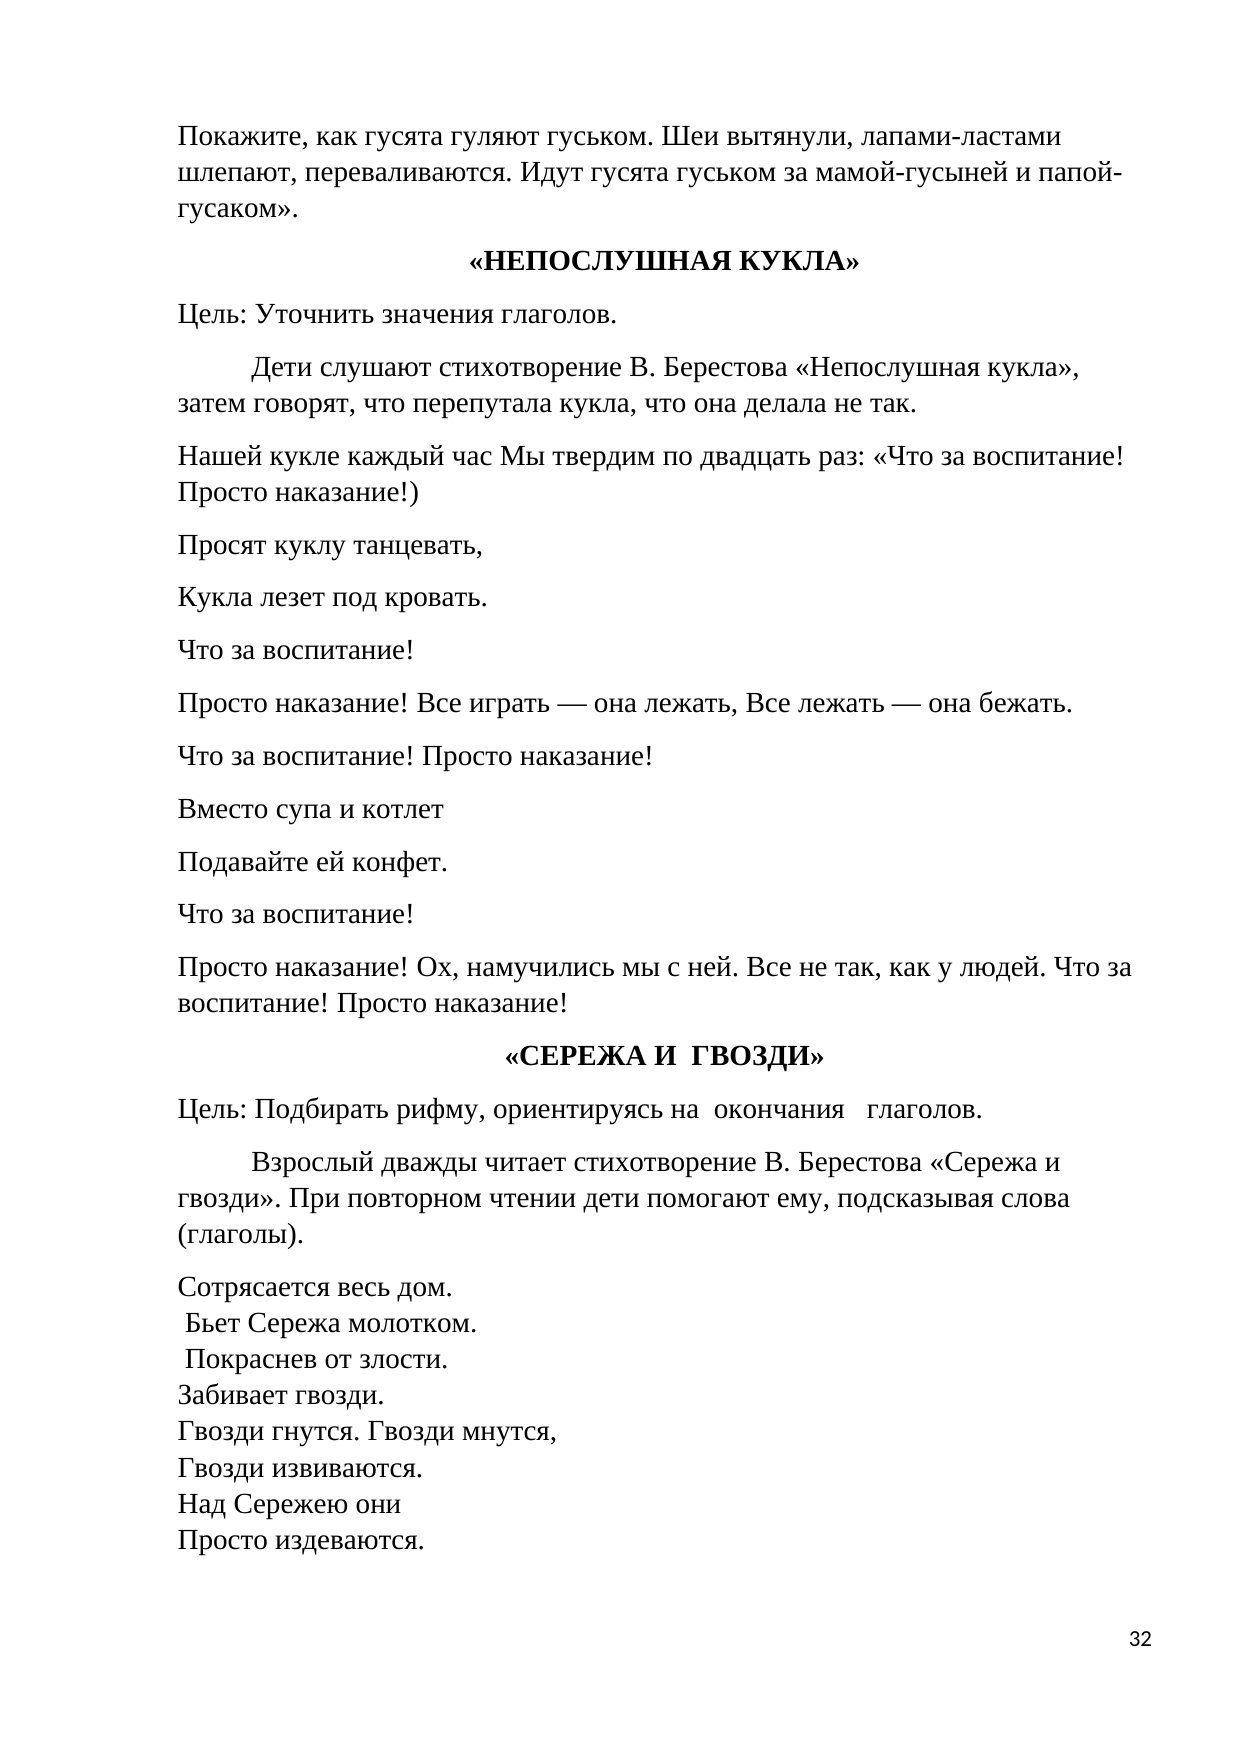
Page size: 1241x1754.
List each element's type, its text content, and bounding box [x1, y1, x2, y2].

text Просто наказание! Ох, намучились мы с ней. Все не так, как у людей. Что за воспитание! Просто наказание! [177, 949, 1152, 1019]
text Взрослый дважды читает стихотворение В. Берестова «Сережа и гвозди». При повторном чтении дети помогают ему, подсказывая слова (глаголы). [177, 1144, 1152, 1250]
text Бьет Сережа молотком. [177, 1305, 1152, 1339]
text Нашей кукле каждый час Мы твердим по двадцать раз: «Что за воспитание! Просто наказание!) [177, 438, 1152, 507]
text «СЕРЕЖА И ГВОЗДИ» [177, 1038, 1152, 1072]
text Покажите, как гусята гуляют гуськом. Шеи вытянули, лапами-ластами шлепают, переваливаются. Идут гусята гуськом за мамой-гусыней и папой-гусаком». [177, 118, 1152, 224]
text Сотрясается весь дом. [177, 1269, 1152, 1302]
text Покраснев от злости. [177, 1341, 1152, 1375]
text Просто издеваются. [177, 1522, 1152, 1556]
text «НЕПОСЛУШНАЯ КУКЛА» [177, 243, 1152, 277]
text Просто наказание! Все играть — она лежать, Все лежать — она бежать. [177, 685, 1152, 719]
text Цель: Уточнить значения глаголов. [177, 296, 1152, 329]
text Забивает гвозди. [177, 1377, 1152, 1411]
text Гвозди гнутся. Гвозди мнутся, [177, 1413, 1152, 1447]
text Что за воспитание! Просто наказание! [177, 738, 1152, 772]
text Кукла лезет под кровать. [177, 579, 1152, 613]
text Цель: Подбирать рифму, ориентируясь на окончания глаголов. [177, 1091, 1152, 1124]
text Что за воспитание! [177, 896, 1152, 930]
text Подавайте ей конфет. [177, 844, 1152, 877]
text Над Сережею они [177, 1486, 1152, 1519]
text Дети слушают стихотворение В. Берестова «Непослушная кукла», затем говорят, что перепутала кукла, что она делала не так. [177, 349, 1152, 418]
text Гвозди извиваются. [177, 1450, 1152, 1483]
text Вместо супа и котлет [177, 791, 1152, 824]
text Просят куклу танцевать, [177, 527, 1152, 560]
text Что за воспитание! [177, 632, 1152, 666]
